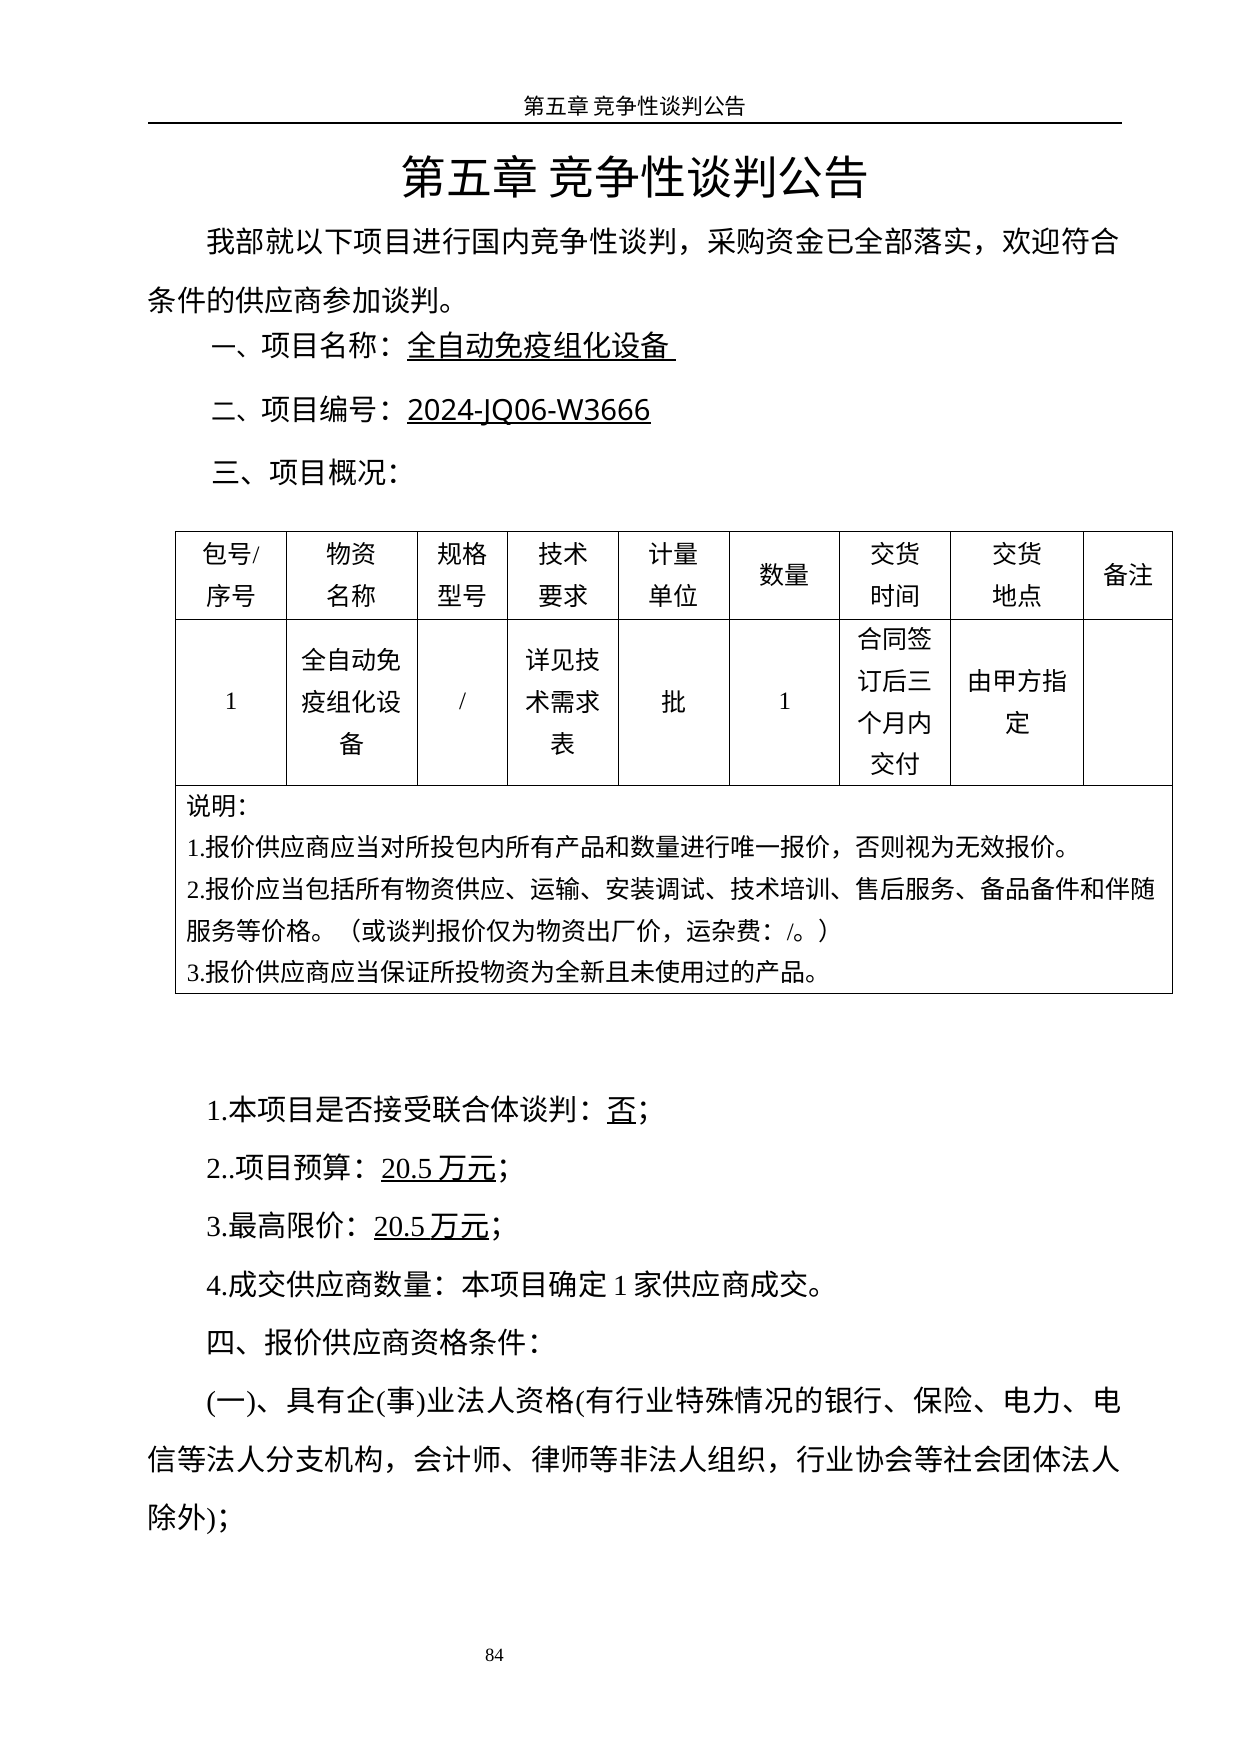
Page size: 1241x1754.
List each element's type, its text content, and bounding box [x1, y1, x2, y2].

table_header 物资 名称 [287, 532, 417, 619]
table_cell 由甲方指定 [951, 620, 1083, 785]
table_cell 说明： 1.报价供应商应当对所投包内所有产品和数量进行唯一报价，否则视为无效报价。 2.报价应当包括所有物资供应、运输、安装调试、技术培训、售后服务、备品备件和伴随服务等价格。（或谈判报价仅为物资出厂价，运杂费：/。） 3.报价供应商应当保证所投物资为全新且未使用过的产品。 [176, 786, 1172, 993]
table_cell 批 [619, 620, 729, 785]
table_header 规格 型号 [418, 532, 507, 619]
text 4.成交供应商数量：本项目确定1家供应商成交。 [148, 1248, 1122, 1307]
list 项目编号：2024-JQ06-W3666 [167, 386, 1122, 428]
table_cell 合同签订后三个月内交付 [840, 620, 950, 785]
text 我部就以下项目进行国内竞争性谈判，采购资金已全部落实，欢迎符合条件的供应商参加谈判。 [148, 206, 1122, 323]
table_header 技术 要求 [508, 532, 618, 619]
table_cell [1084, 620, 1172, 785]
table_header 交货 时间 [840, 532, 950, 619]
table_header 交货 地点 [951, 532, 1083, 619]
table_cell 详见技术需求表 [508, 620, 618, 785]
table_cell / [418, 620, 507, 785]
text 1.本项目是否接受联合体谈判：否； [148, 1073, 1122, 1132]
table_cell 1 [730, 620, 839, 785]
table_header 计量 单位 [619, 532, 729, 619]
table_cell 全自动免疫组化设备 [287, 620, 417, 785]
text (一)、具有企(事)业法人资格(有行业特殊情况的银行、保险、电力、电信等法人分支机构，会计师、律师等非法人组织，行业协会等社会团体法人除外)； [148, 1365, 1122, 1540]
table_header 数量 [730, 532, 839, 619]
table_cell 1 [176, 620, 286, 785]
list 项目概况： [167, 450, 1122, 492]
text 2..项目预算：20.5万元； [148, 1132, 1122, 1190]
subtitle 第五章 竞争性谈判公告 [148, 148, 1122, 206]
text 3.最高限价：20.5万元； [148, 1190, 1122, 1248]
text 四、报价供应商资格条件： [148, 1307, 1122, 1365]
table_header 包号/ 序号 [176, 532, 286, 619]
table_header 备注 [1084, 532, 1172, 619]
list 项目名称：全自动免疫组化设备 [167, 323, 1122, 365]
